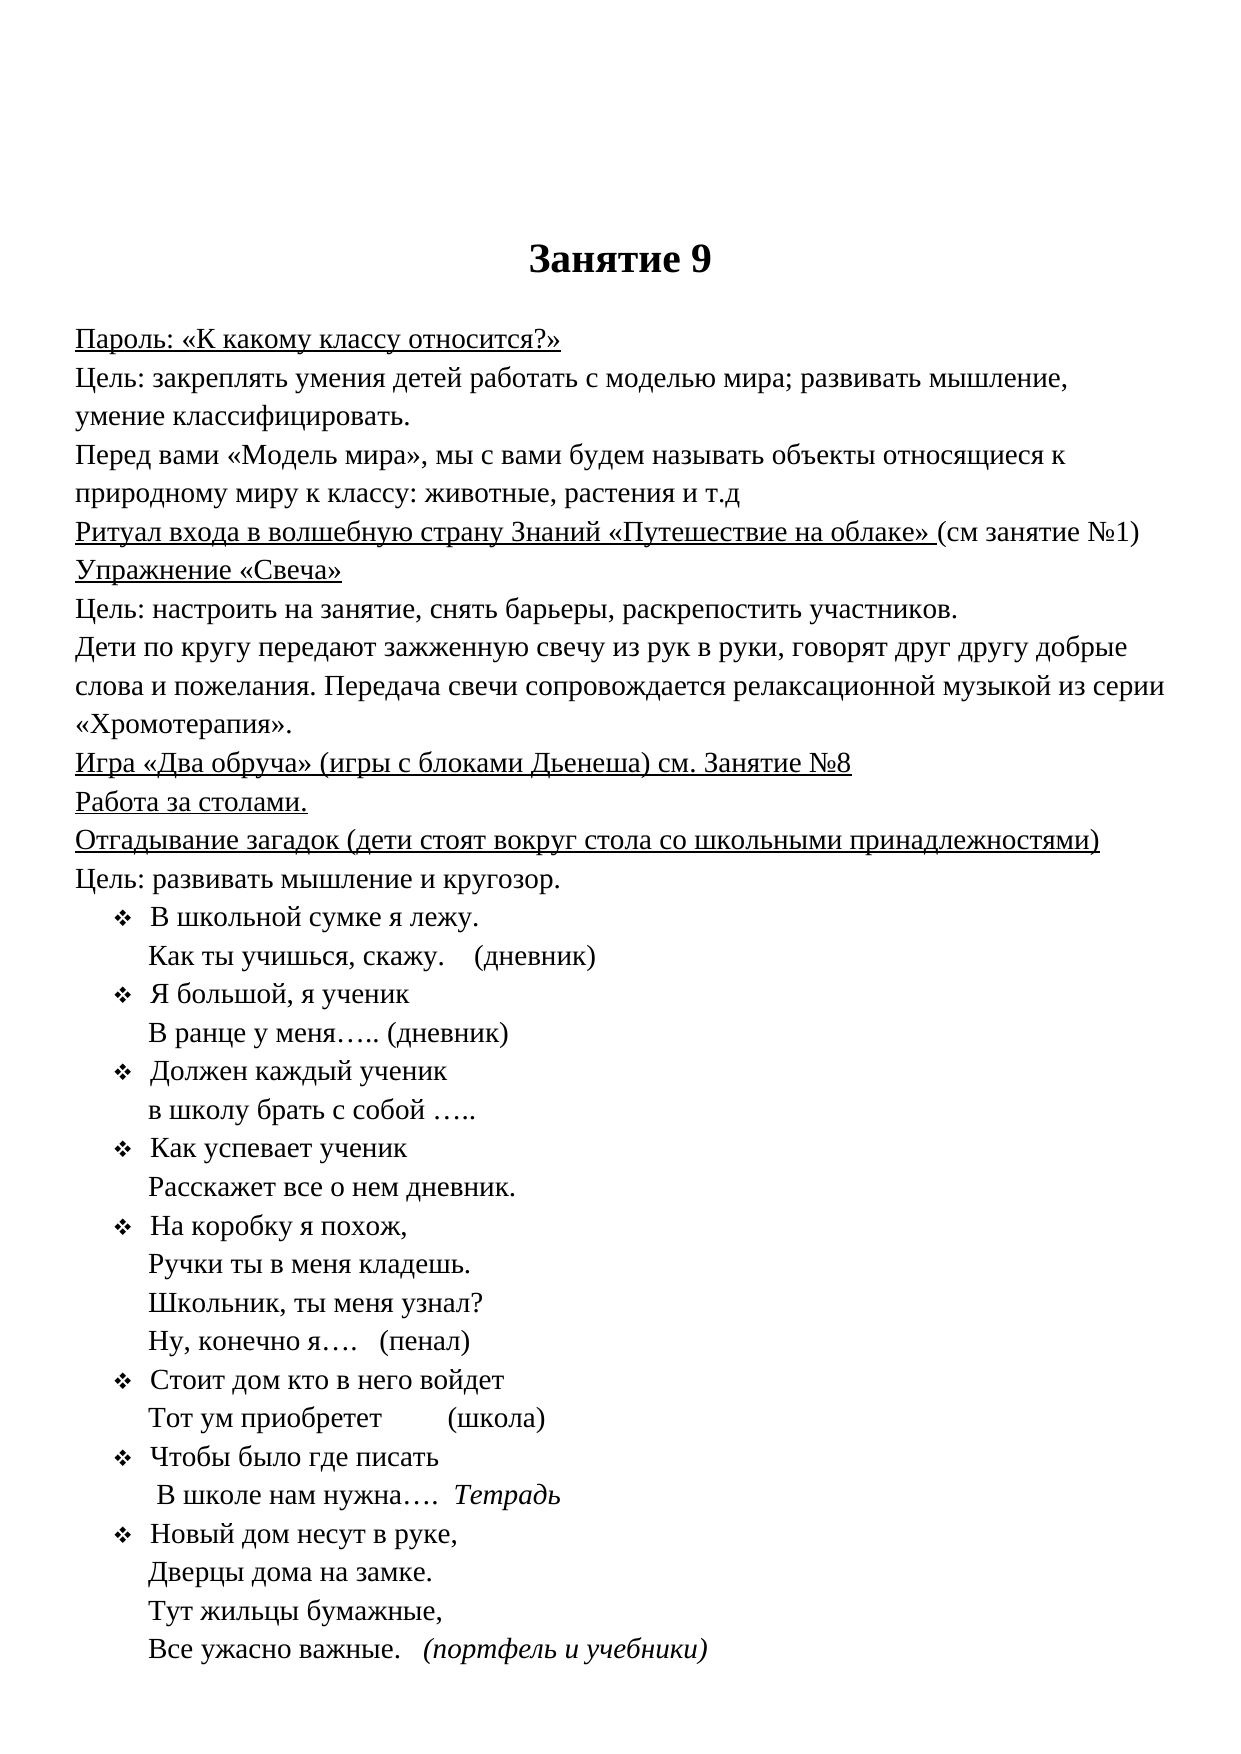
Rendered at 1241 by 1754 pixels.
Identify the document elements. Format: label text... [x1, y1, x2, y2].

text В школе нам нужна…. Тетрадь [112, 1477, 1165, 1511]
list В школьной сумке я лежу. [112, 899, 1165, 933]
text Отгадывание загадок (дети стоят вокруг стола со школьными принадлежностями) [75, 822, 1165, 856]
text Все ужасно важные. (портфель и учебники) [75, 1632, 1165, 1665]
text Тут жильцы бумажные, [75, 1593, 1165, 1627]
text Цель: настроить на занятие, снять барьеры, раскрепостить участников. [75, 591, 1165, 624]
text Цель: развивать мышление и кругозор. [75, 861, 1165, 894]
text Расскажет все о нем дневник. [75, 1169, 1165, 1203]
text В ранце у меня….. (дневник) [75, 1015, 1165, 1048]
text Пароль: «К какому классу относится?» [75, 321, 1165, 355]
list Я большой, я ученик [112, 976, 1165, 1010]
text Школьник, ты меня узнал? [75, 1285, 1165, 1318]
text в школу брать с собой ….. [75, 1092, 1165, 1126]
list Стоит дом кто в него войдет [112, 1362, 1165, 1395]
text Дети по кругу передают зажженную свечу из рук в руки, говорят друг другу добрые слова и пожелания. Передача свечи сопровождается релаксационной музыкой из серии «Хромотерапия». [75, 629, 1165, 740]
text Работа за столами. [75, 784, 1165, 817]
text Упражнение «Свеча» [75, 552, 1165, 586]
text Дверцы дома на замке. [75, 1554, 1165, 1588]
text Занятие 9 [75, 234, 1165, 282]
text Ручки ты в меня кладешь. [75, 1246, 1165, 1280]
text Ритуал входа в волшебную страну Знаний «Путешествие на облаке» (см занятие №1) [75, 514, 1165, 547]
text Цель: закреплять умения детей работать с моделью мира; развивать мышление, умение классифицировать. [75, 360, 1165, 432]
list Новый дом несут в руке, [112, 1516, 1165, 1549]
text Как ты учишься, скажу. (дневник) [75, 938, 1165, 971]
text Тот ум приобретет (школа) [75, 1400, 1165, 1434]
text Ну, конечно я…. (пенал) [75, 1323, 1165, 1357]
list На коробку я похож, [112, 1208, 1165, 1241]
text Игра «Два обруча» (игры с блоками Дьенеша) см. Занятие №8 [75, 745, 1165, 779]
list Как успевает ученик [112, 1131, 1165, 1164]
list Должен каждый ученик [112, 1053, 1165, 1087]
text Перед вами «Модель мира», мы с вами будем называть объекты относящиеся к природному миру к классу: животные, растения и т.д [75, 437, 1165, 509]
list Чтобы было где писать [112, 1439, 1165, 1472]
